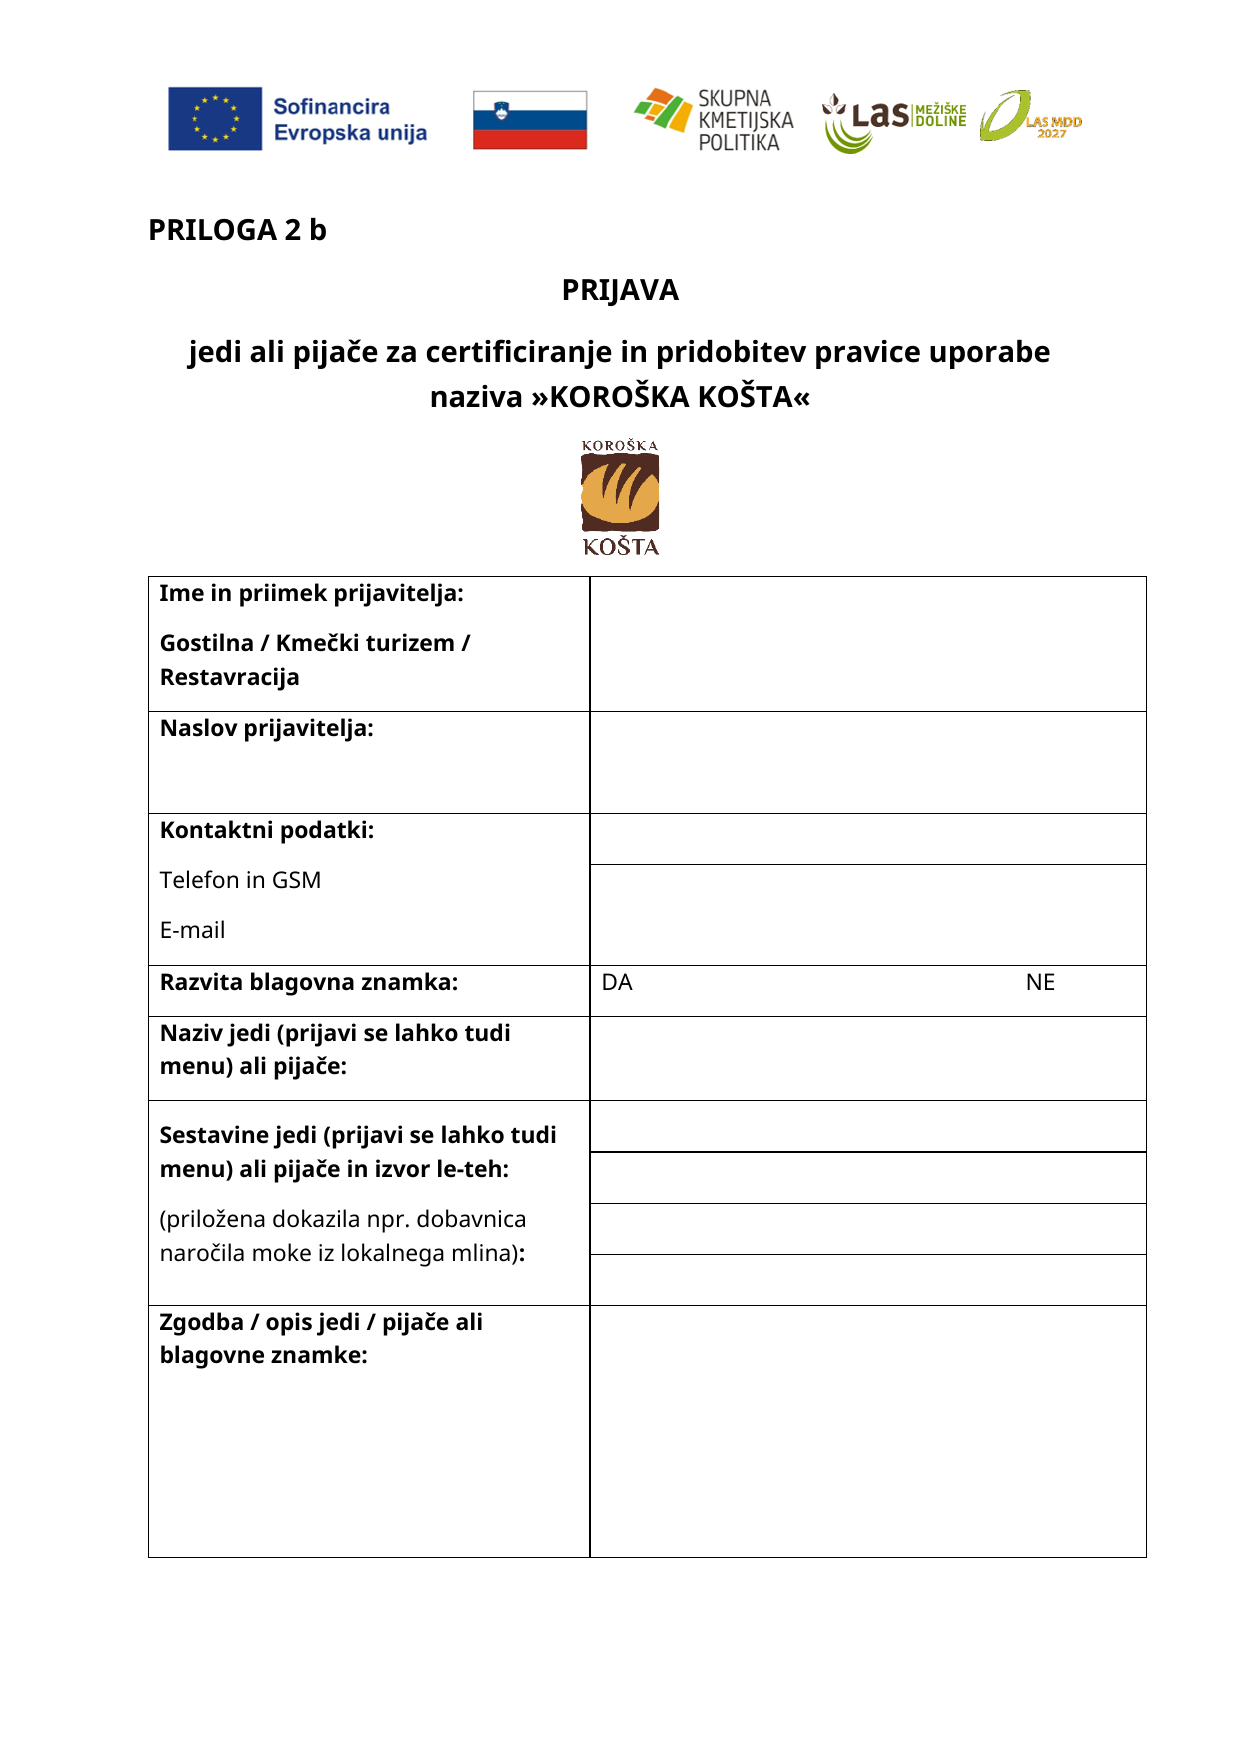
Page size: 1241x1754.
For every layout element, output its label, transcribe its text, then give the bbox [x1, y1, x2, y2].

table_cell [591, 865, 1146, 964]
table_cell [591, 814, 1146, 864]
text PRILOGA 2 b [148, 209, 1093, 249]
table_cell Naslov prijavitelja: [149, 712, 589, 813]
table_cell [591, 1101, 1146, 1151]
table_cell [591, 712, 1146, 813]
table_cell Sestavine jedi (prijavi se lahko tudi menu) ali pijače in izvor le-teh: (priložena dokazila npr. dobavnica naročila moke iz lokalnega mlina): [149, 1101, 589, 1304]
table_cell Zgodba / opis jedi / pijače ali blagovne znamke: [149, 1306, 589, 1557]
text jedi ali pijače za certificiranje in pridobitev pravice uporabe naziva »KOROŠKA KOŠTA« [148, 331, 1093, 416]
picture [581, 438, 660, 555]
table_cell DA NE [591, 966, 1146, 1016]
table_header [591, 577, 1146, 711]
table_cell [591, 1204, 1146, 1253]
table_cell Kontaktni podatki: Telefon in GSM E-mail [149, 814, 589, 964]
picture [147, 73, 1093, 159]
text PRIJAVA [148, 269, 1093, 308]
table_cell [591, 1017, 1146, 1100]
table_cell [591, 1306, 1146, 1557]
table_header Ime in priimek prijavitelja: Gostilna / Kmečki turizem / Restavracija [149, 577, 589, 711]
table_cell [591, 1255, 1146, 1304]
table_cell Naziv jedi (prijavi se lahko tudi menu) ali pijače: [149, 1017, 589, 1100]
table_cell Razvita blagovna znamka: [149, 966, 589, 1016]
table_cell [591, 1153, 1146, 1202]
